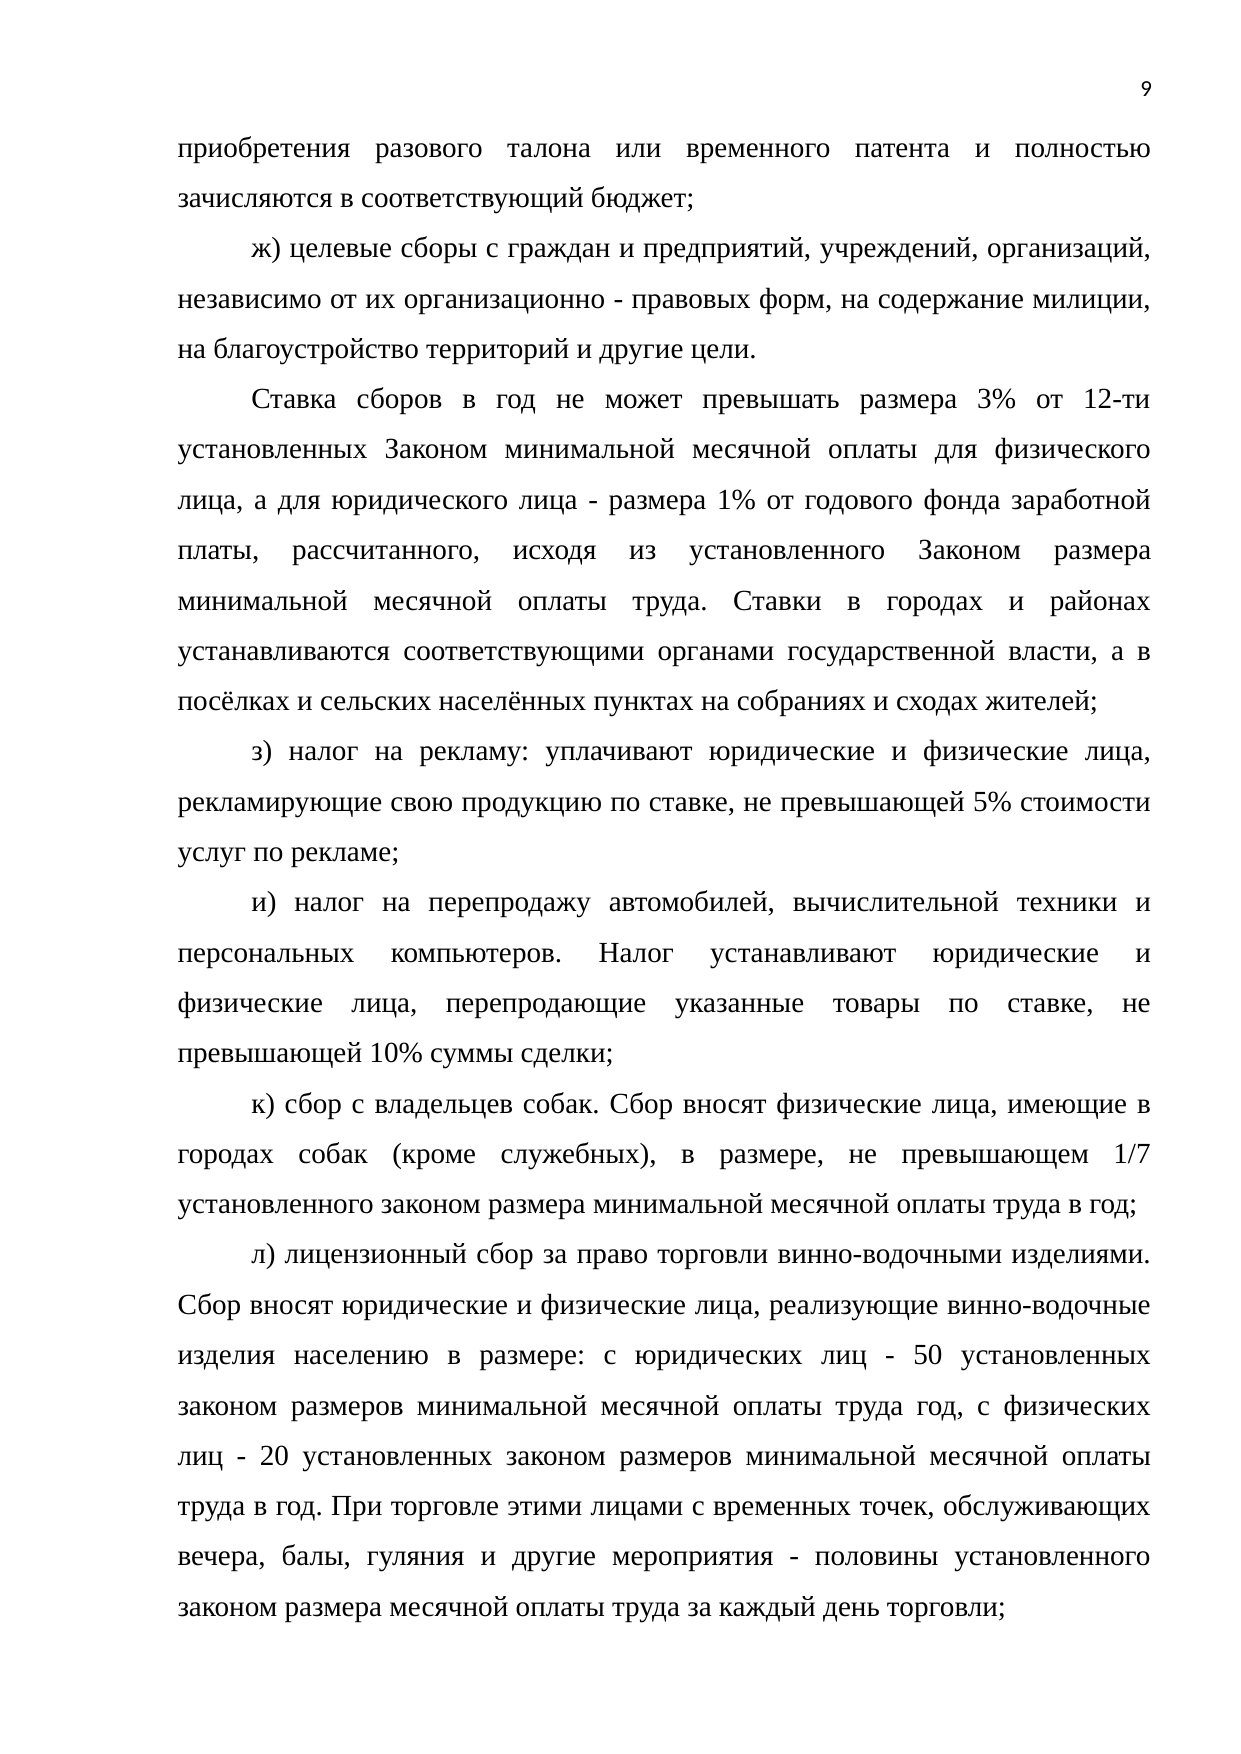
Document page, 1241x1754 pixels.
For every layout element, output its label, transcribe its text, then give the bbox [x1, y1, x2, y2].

text к) сбор с владельцев собак. Сбор вносят физические лица, имеющие в городах собак (кроме служебных), в размере, не превышающем 1/7 установленного законом размера минимальной месячной оплаты труда в год; [177, 1086, 1152, 1220]
text Ставка сборов в год не может превышать размера 3% от 12-ти установленных Законом минимальной месячной оплаты для физического лица, а для юридического лица - размера 1% от годового фонда заработной платы, рассчитанного, исходя из установленного Законом размера минимальной месячной оплаты труда. Ставки в городах и районах устанавливаются соответствующими органами государственной власти, а в посёлках и сельских населённых пунктах на собраниях и сходах жителей; [177, 381, 1152, 717]
text и) налог на перепродажу автомобилей, вычислительной техники и персональных компьютеров. Налог устанавливают юридические и физические лица, перепродающие указанные товары по ставке, не превышающей 10% суммы сделки; [177, 884, 1152, 1069]
text ж) целевые сборы с граждан и предприятий, учреждений, организаций, независимо от их организационно - правовых форм, на содержание милиции, на благоустройство территорий и другие цели. [177, 230, 1152, 364]
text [177, 130, 1152, 214]
text з) налог на рекламу: уплачивают юридические и физические лица, рекламирующие свою продукцию по ставке, не превышающей 5% стоимости услуг по рекламе; [177, 733, 1152, 868]
text л) лицензионный сбор за право торговли винно-водочными изделиями. Сбор вносят юридические и физические лица, реализующие винно-водочные изделия населению в размере: с юридических лиц - 50 установленных законом размеров минимальной месячной оплаты труда год, с физических лиц - 20 установленных законом размеров минимальной месячной оплаты труда в год. При торговле этими лицами с временных точек, обслуживающих вечера, балы, гуляния и другие мероприятия - половины установленного законом размера месячной оплаты труда за каждый день торговли; [177, 1237, 1152, 1622]
